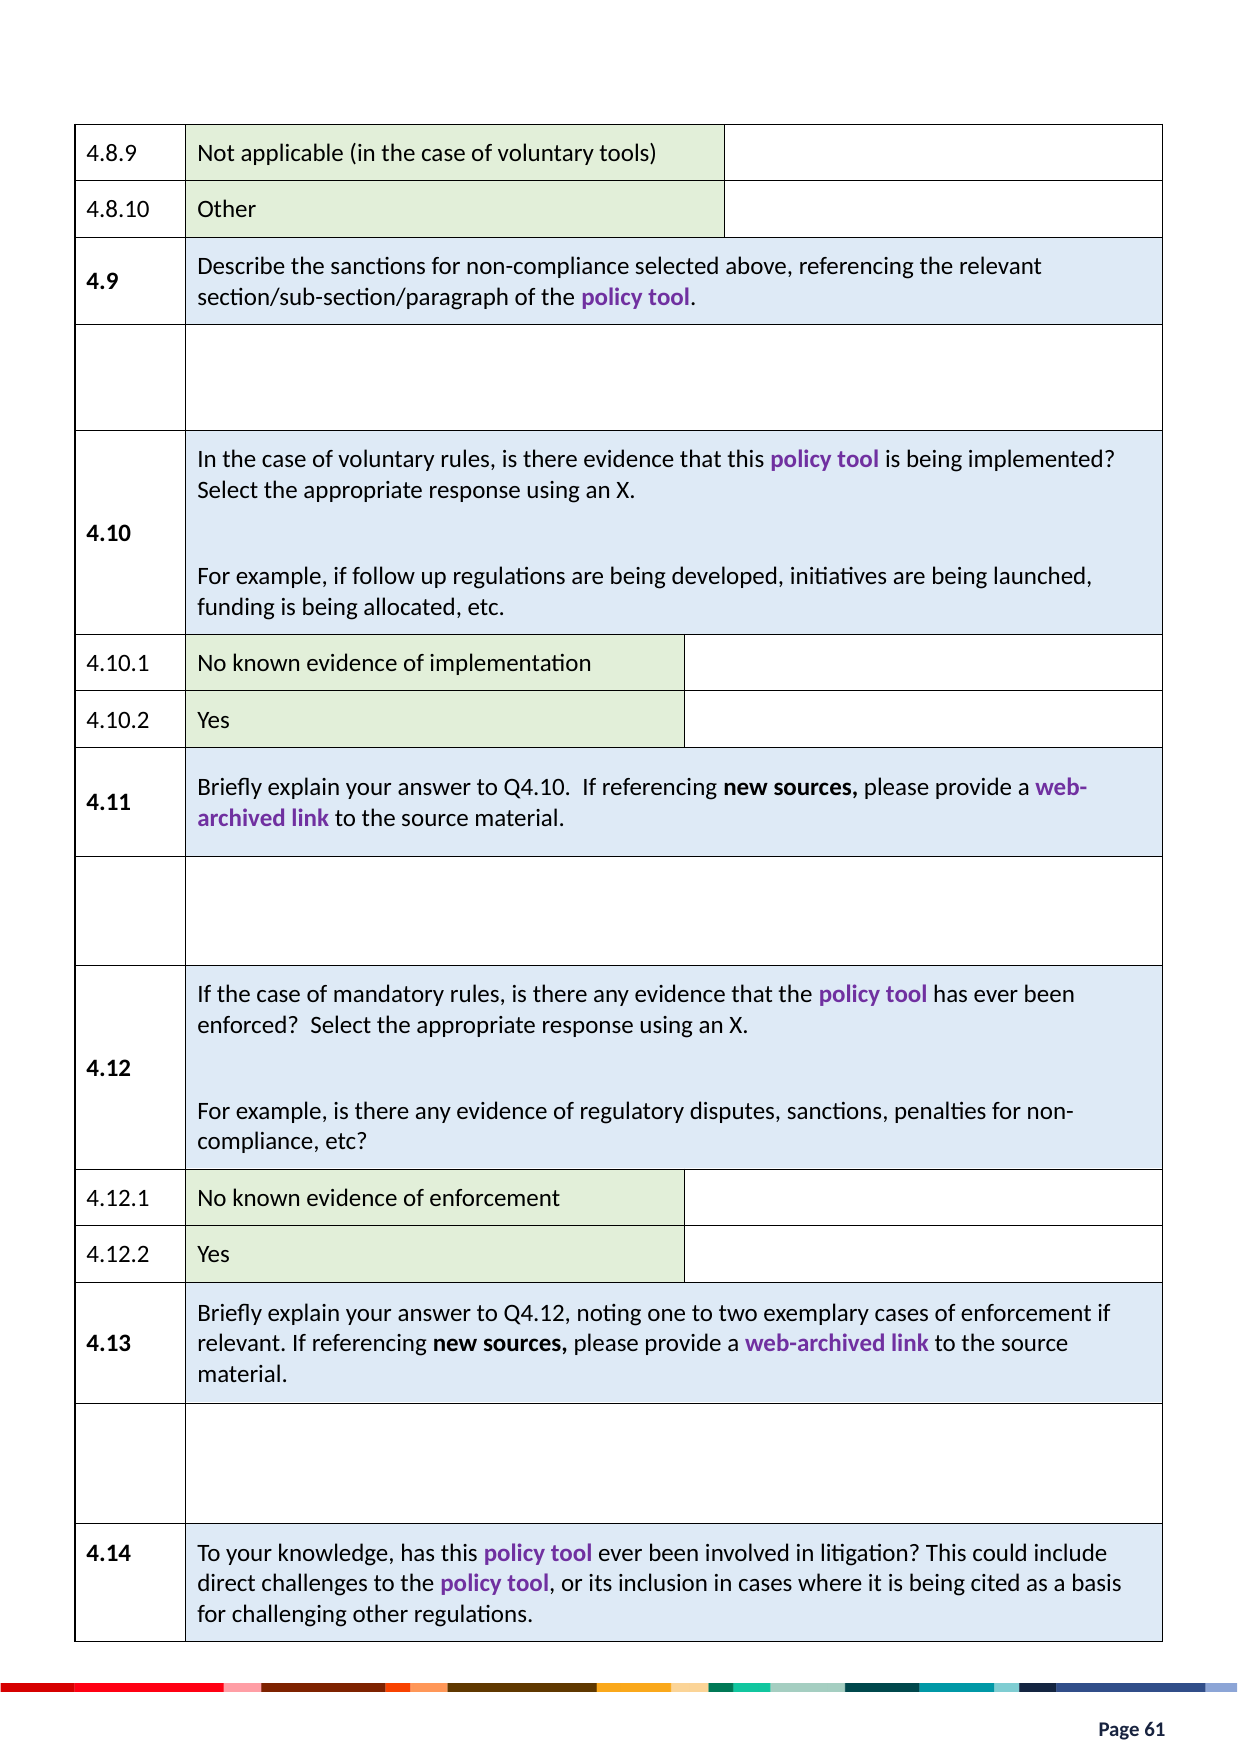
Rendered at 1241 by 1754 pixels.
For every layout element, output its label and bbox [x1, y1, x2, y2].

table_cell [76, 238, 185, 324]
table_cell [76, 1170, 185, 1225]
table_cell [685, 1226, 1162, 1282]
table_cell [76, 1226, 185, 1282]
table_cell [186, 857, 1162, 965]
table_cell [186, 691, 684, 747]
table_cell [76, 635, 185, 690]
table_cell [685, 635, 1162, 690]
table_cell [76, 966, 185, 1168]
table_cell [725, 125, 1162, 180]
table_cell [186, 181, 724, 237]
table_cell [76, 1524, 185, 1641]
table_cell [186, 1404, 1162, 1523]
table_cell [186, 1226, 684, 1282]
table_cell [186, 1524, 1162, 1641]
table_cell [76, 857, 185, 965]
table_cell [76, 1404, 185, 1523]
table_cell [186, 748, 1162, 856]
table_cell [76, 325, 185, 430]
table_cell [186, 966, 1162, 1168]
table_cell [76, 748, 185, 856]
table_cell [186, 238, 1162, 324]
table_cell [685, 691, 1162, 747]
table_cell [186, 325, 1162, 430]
picture [0, 1683, 1236, 1692]
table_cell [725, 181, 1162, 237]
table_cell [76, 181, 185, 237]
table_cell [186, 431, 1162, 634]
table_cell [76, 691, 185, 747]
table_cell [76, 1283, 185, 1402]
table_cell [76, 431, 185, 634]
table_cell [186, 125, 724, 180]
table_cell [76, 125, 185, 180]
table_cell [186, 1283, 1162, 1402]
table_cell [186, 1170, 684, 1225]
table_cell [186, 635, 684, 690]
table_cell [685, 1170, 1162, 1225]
